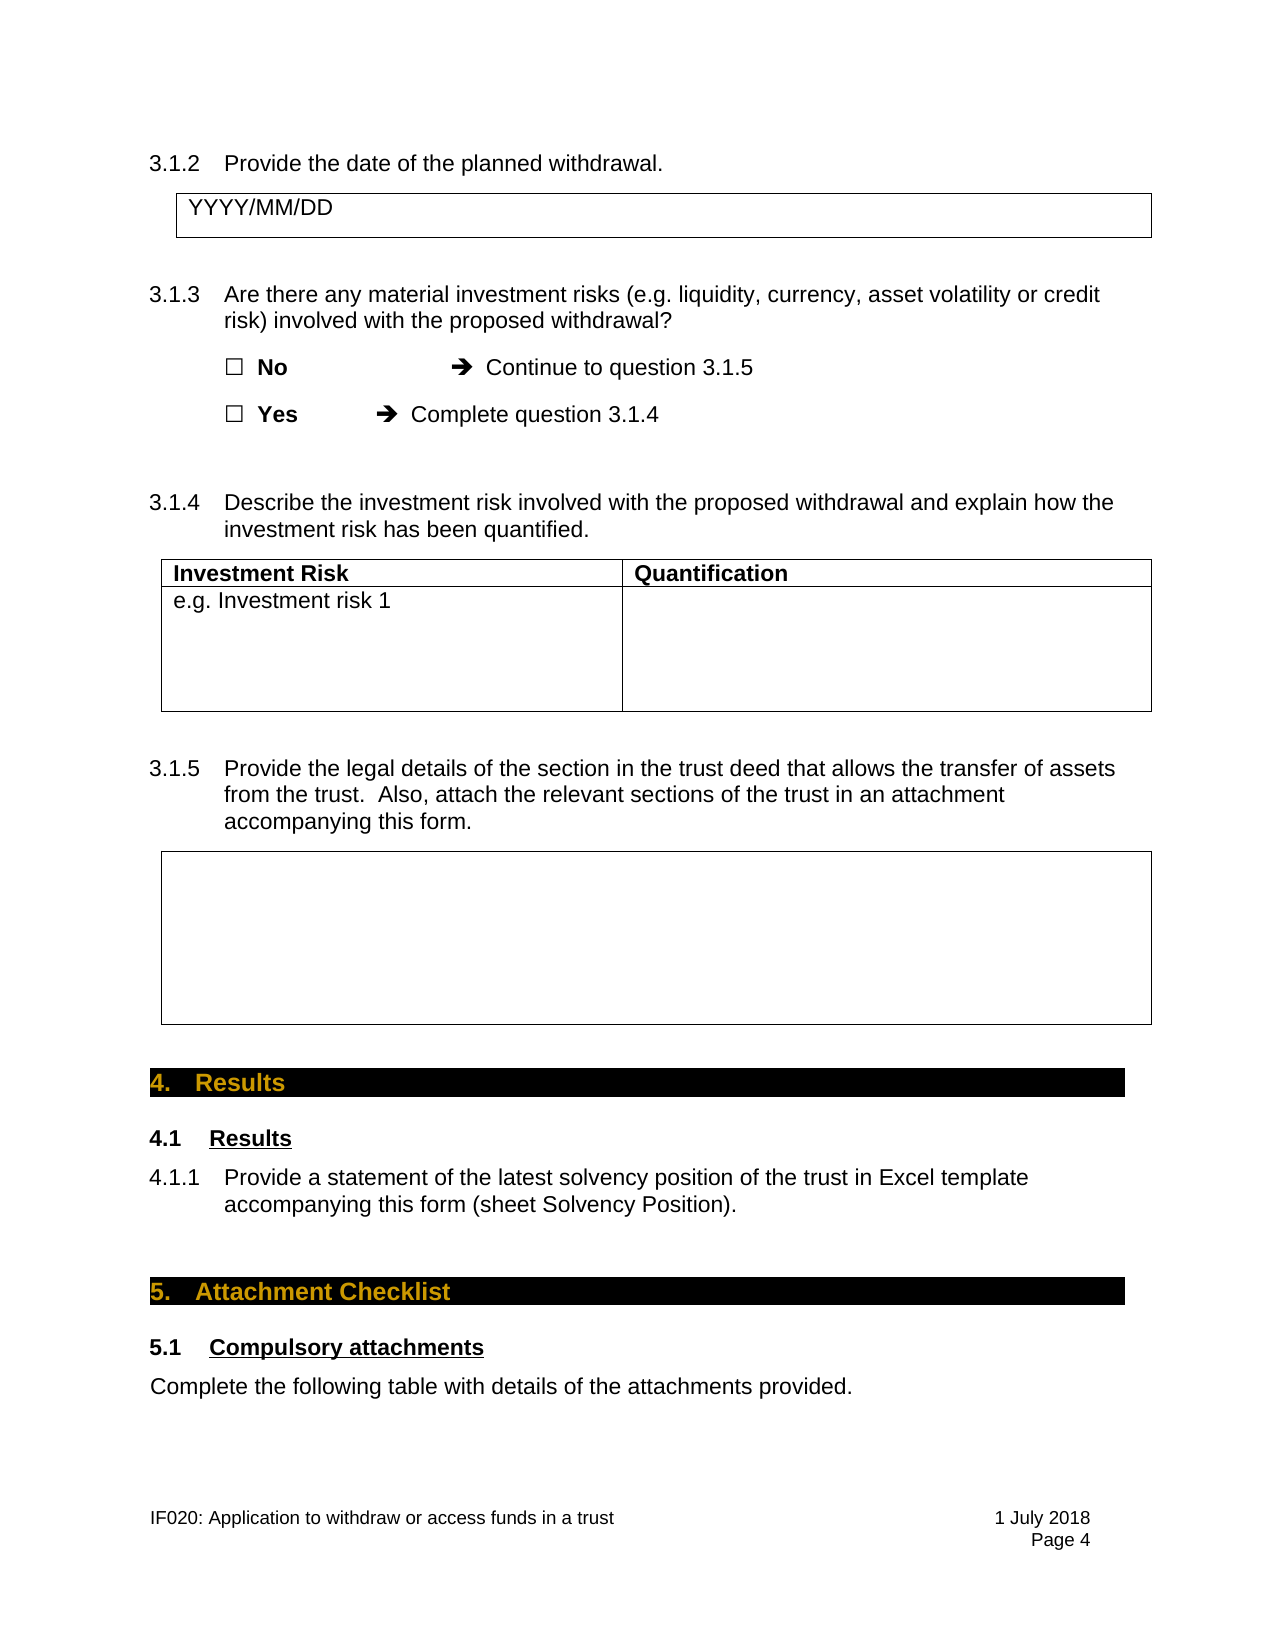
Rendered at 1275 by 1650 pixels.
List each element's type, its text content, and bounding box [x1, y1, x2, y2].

subtitle Provide a statement of the latest solvency position of the trust in Excel template accompanying this form (sheet Solvency Position). [149, 1164, 1125, 1217]
text ☐ No Continue to question 3.1.5 [224, 351, 1125, 382]
table_header YYYY/MM/DD [177, 194, 1151, 237]
table_header Investment Risk [162, 560, 622, 586]
subtitle Are there any material investment risks (e.g. liquidity, currency, asset volatility or credit risk) involved with the proposed withdrawal? [149, 281, 1125, 334]
subtitle Compulsory attachments [149, 1334, 1125, 1361]
table_cell [623, 587, 1151, 711]
table_cell e.g. Investment risk 1 [162, 587, 622, 711]
subtitle Describe the investment risk involved with the proposed withdrawal and explain how the investment risk has been quantified. [149, 489, 1125, 542]
subtitle Attachment Checklist [150, 1277, 1125, 1305]
subtitle Results [150, 1068, 1125, 1097]
table_header [162, 852, 1151, 1024]
subtitle Provide the date of the planned withdrawal. [149, 150, 1125, 176]
text Complete the following table with details of the attachments provided. [150, 1373, 1125, 1399]
table_header Quantification [623, 560, 1151, 586]
text ☐ Yes Complete question 3.1.4 [224, 398, 1125, 430]
subtitle Results [149, 1125, 1125, 1152]
subtitle Provide the legal details of the section in the trust deed that allows the transfer of assets from the trust. Also, attach the relevant sections of the trust in an attachment accompanying this form. [149, 755, 1125, 834]
